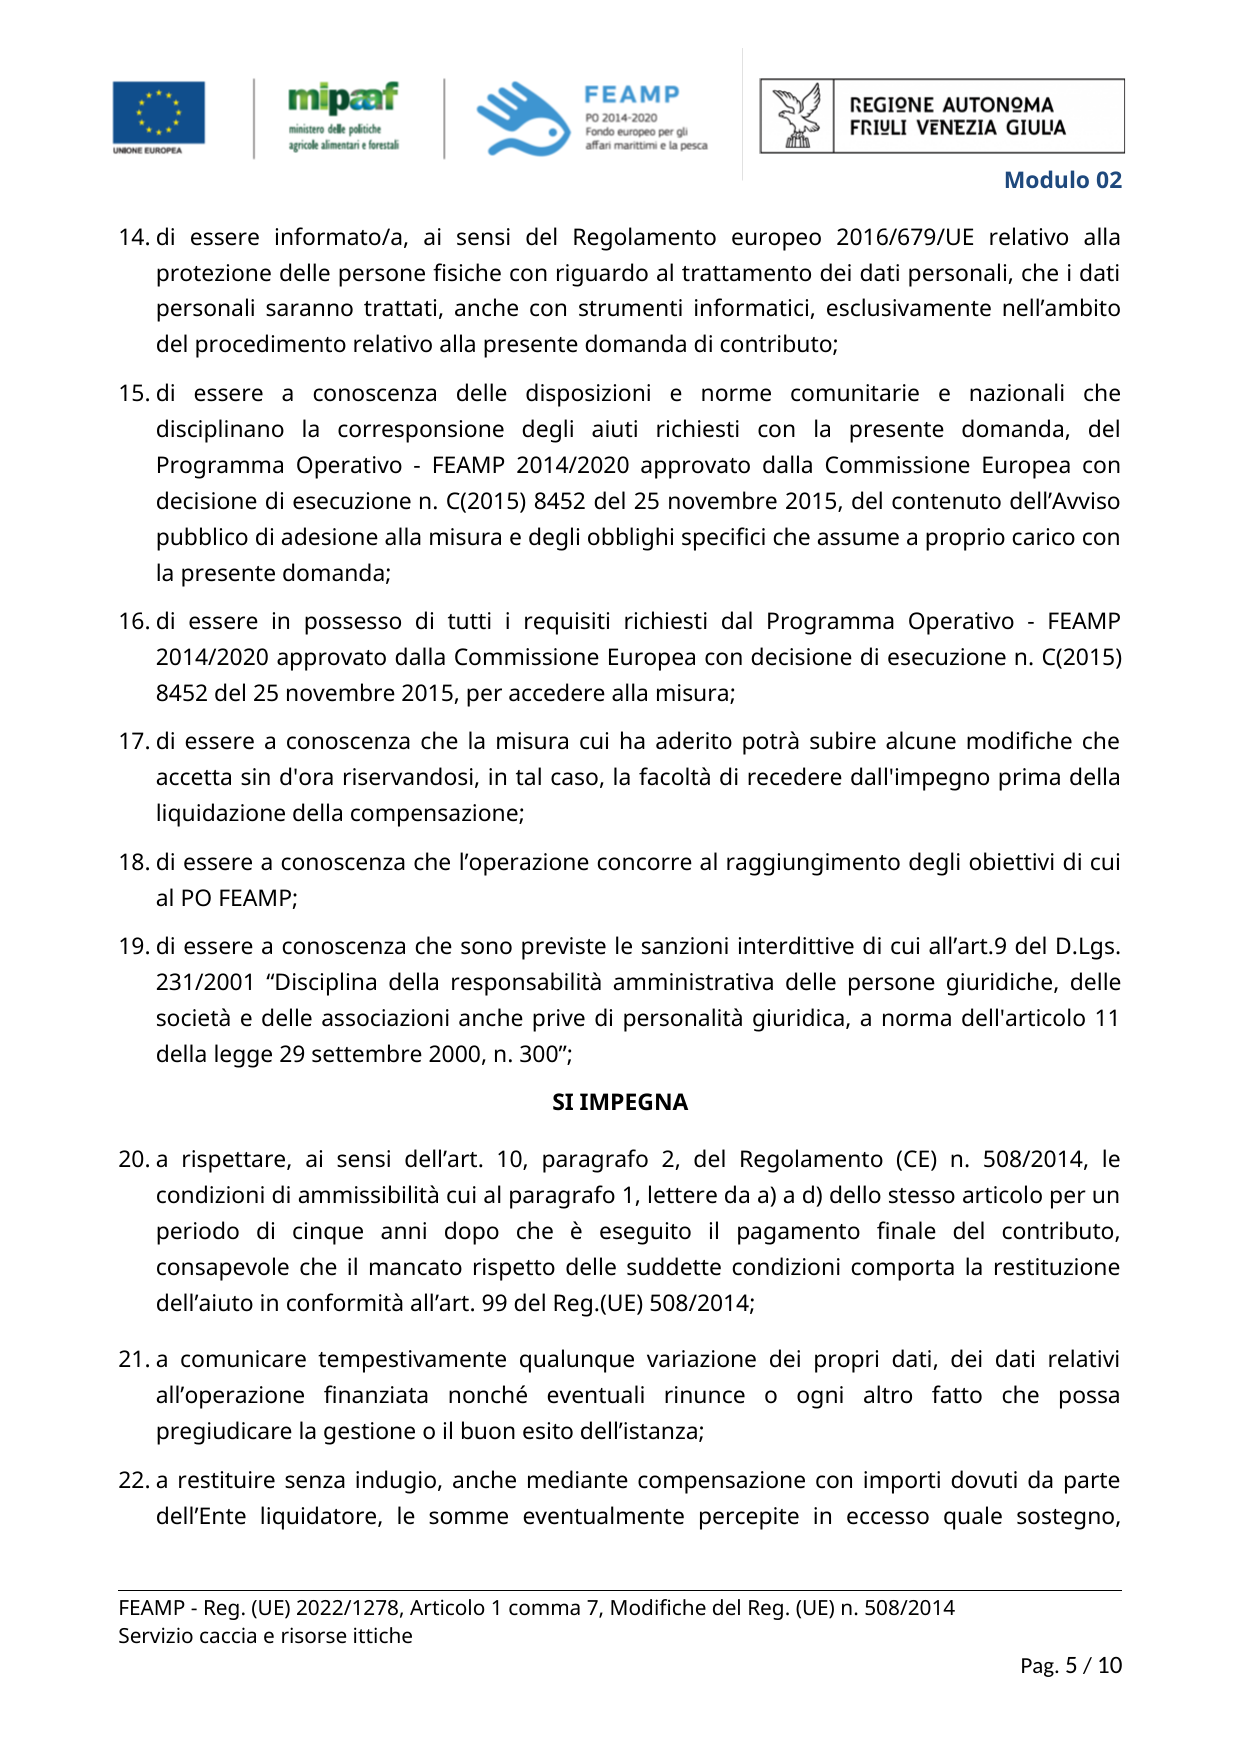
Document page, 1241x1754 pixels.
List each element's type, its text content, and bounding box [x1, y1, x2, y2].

text SI IMPEGNA [118, 1086, 1122, 1117]
list di essere a conoscenza che la misura cui ha aderito potrà subire alcune modifiche che accetta sin d'ora riservandosi, in tal caso, la facoltà di recedere dall'impegno prima della liquidazione della compensazione; [118, 725, 1122, 828]
list a rispettare, ai sensi dell’art. 10, paragrafo 2, del Regolamento (CE) n. 508/2014, le condizioni di ammissibilità cui al paragrafo 1, lettere da a) a d) dello stesso articolo per un periodo di cinque anni dopo che è eseguito il pagamento finale del contributo, consapevole che il mancato rispetto delle suddette condizioni comporta la restituzione dell’aiuto in conformità all’art. 99 del Reg.(UE) 508/2014; [118, 1143, 1122, 1318]
list di essere a conoscenza che sono previste le sanzioni interdittive di cui all’art.9 del D.Lgs. 231/2001 “Disciplina della responsabilità amministrativa delle persone giuridiche, delle società e delle associazioni anche prive di personalità giuridica, a norma dell'articolo 11 della legge 29 settembre 2000, n. 300”; [118, 930, 1122, 1069]
list di essere in possesso di tutti i requisiti richiesti dal Programma Operativo - FEAMP 2014/2020 approvato dalla Commissione Europea con decisione di esecuzione n. C(2015) 8452 del 25 novembre 2015, per accedere alla misura; [118, 605, 1122, 708]
picture [76, 48, 1126, 181]
list di essere a conoscenza che l’operazione concorre al raggiungimento degli obiettivi di cui al PO FEAMP; [118, 846, 1122, 913]
list a comunicare tempestivamente qualunque variazione dei propri dati, dei dati relativi all’operazione finanziata nonché eventuali rinunce o ogni altro fatto che possa pregiudicare la gestione o il buon esito dell’istanza; [118, 1343, 1122, 1447]
list di essere a conoscenza delle disposizioni e norme comunitarie e nazionali che disciplinano la corresponsione degli aiuti richiesti con la presente domanda, del Programma Operativo - FEAMP 2014/2020 approvato dalla Commissione Europea con decisione di esecuzione n. C(2015) 8452 del 25 novembre 2015, del contenuto dell’Avviso pubblico di adesione alla misura e degli obblighi specifici che assume a proprio carico con la presente domanda; [118, 377, 1122, 588]
list di essere informato/a, ai sensi del Regolamento europeo 2016/679/UE relativo alla protezione delle persone fisiche con riguardo al trattamento dei dati personali, che i dati personali saranno trattati, anche con strumenti informatici, esclusivamente nell’ambito del procedimento relativo alla presente domanda di contributo; [118, 221, 1122, 359]
